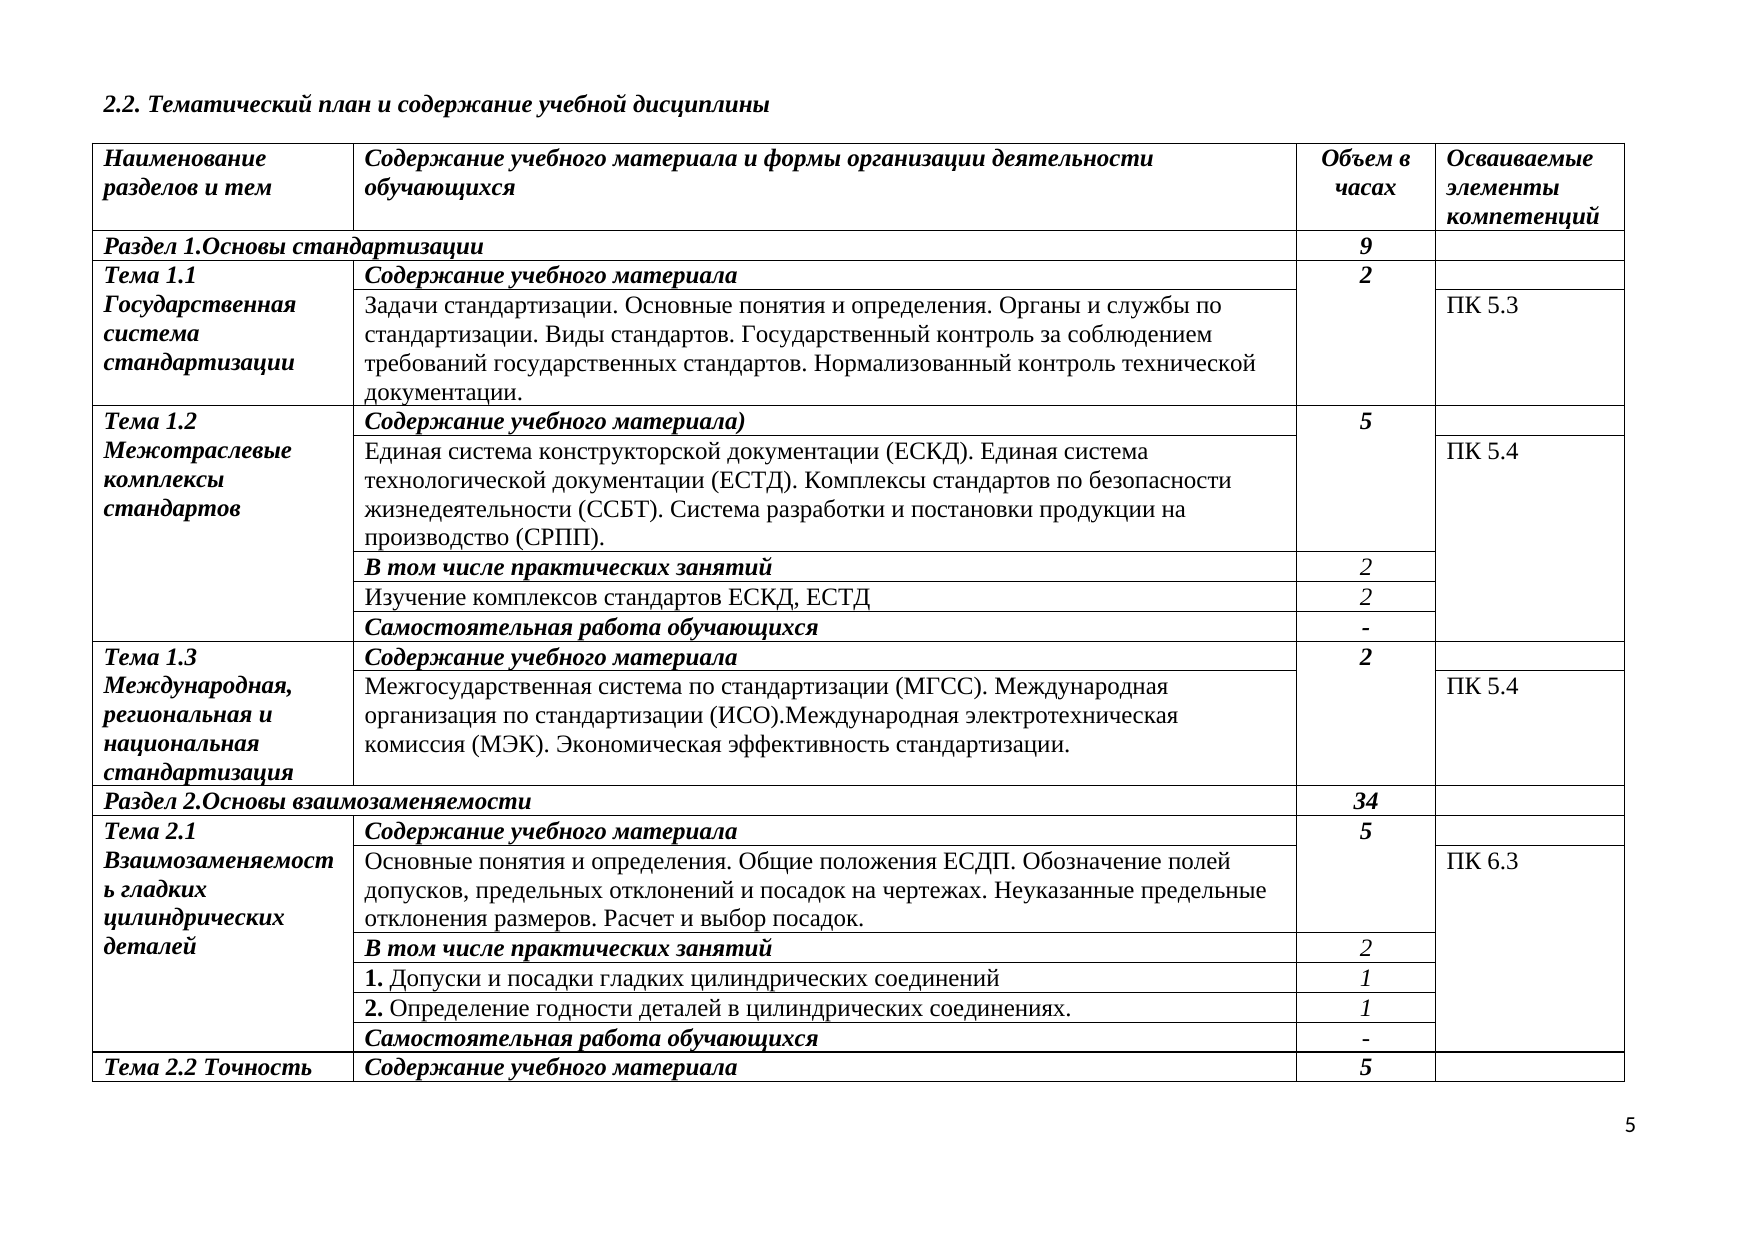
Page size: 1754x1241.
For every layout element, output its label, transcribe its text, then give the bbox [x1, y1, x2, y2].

table_header Содержание учебного материала и формы организации деятельности обучающихся [354, 144, 1296, 230]
table_cell Тема 1.1 Государственная система стандартизации [93, 261, 353, 405]
table_cell 1 [1297, 993, 1435, 1022]
table_cell - [1297, 612, 1435, 641]
table_cell Раздел 1.Основы стандартизации [93, 231, 1296, 259]
table_cell [1436, 1053, 1624, 1081]
table_header Объем в часах [1297, 144, 1435, 230]
table_cell В том числе практических занятий [354, 552, 1296, 581]
table_cell 9 [1297, 231, 1435, 259]
table_header Осваиваемые элементы компетенций [1436, 144, 1624, 230]
table_cell - [1297, 1023, 1435, 1051]
table_cell 2 [1297, 261, 1435, 405]
table_cell 5 [1297, 406, 1435, 551]
table_cell ПК 5.3 [1436, 290, 1624, 405]
table_cell 34 [1297, 786, 1435, 815]
table_cell 1 [1297, 963, 1435, 992]
table_cell Содержание учебного материала [354, 1053, 1296, 1081]
table_cell [1436, 261, 1624, 289]
table_cell Межгосударственная система по стандартизации (МГСС). Международная организация по стандартизации (ИСО).Международная электротехническая комиссия (МЭК). Экономическая эффективность стандартизации. [354, 671, 1296, 785]
table_cell Содержание учебного материала [354, 261, 1296, 289]
table_cell [1436, 786, 1624, 815]
table_cell Содержание учебного материала [354, 642, 1296, 670]
table_cell 2. Определение годности деталей в цилиндрических соединениях. [354, 993, 1296, 1022]
table_cell Содержание учебного материала [354, 816, 1296, 845]
table_cell Самостоятельная работа обучающихся [354, 612, 1296, 641]
table_cell 2 [1297, 642, 1435, 785]
table_cell В том числе практических занятий [354, 933, 1296, 962]
table_cell [1436, 231, 1624, 259]
table_cell Тема 2.1 Взаимозаменяемость гладких цилиндрических деталей [93, 816, 353, 1051]
table_cell Задачи стандартизации. Основные понятия и определения. Органы и службы по стандартизации. Виды стандартов. Государственный контроль за соблюдением требований государственных стандартов. Нормализованный контроль технической документации. [354, 290, 1296, 405]
table_header Наименование разделов и тем [93, 144, 353, 230]
table_cell Тема 1.2 Межотраслевые комплексы стандартов [93, 406, 353, 641]
text 2.2. Тематический план и содержание учебной дисциплины [103, 89, 1636, 117]
table_cell [1436, 642, 1624, 670]
table_cell [1436, 816, 1624, 845]
table_cell ПК 6.3 [1436, 846, 1624, 1051]
table_cell Содержание учебного материала) [354, 406, 1296, 435]
table_cell ПК 5.4 [1436, 671, 1624, 785]
table_cell Тема 1.3 Международная, региональная и национальная стандартизация [93, 642, 353, 785]
table_cell 5 [1297, 1053, 1435, 1081]
table_cell ПК 5.4 [1436, 436, 1624, 641]
table_cell 2 [1297, 933, 1435, 962]
table_cell Раздел 2.Основы взаимозаменяемости [93, 786, 1296, 815]
table_cell 5 [1297, 816, 1435, 932]
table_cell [93, 1053, 353, 1081]
table_cell Основные понятия и определения. Общие положения ЕСДП. Обозначение полей допусков, предельных отклонений и посадок на чертежах. Неуказанные предельные отклонения размеров. Расчет и выбор посадок. [354, 846, 1296, 932]
table_cell Самостоятельная работа обучающихся [354, 1023, 1296, 1051]
table_cell Изучение комплексов стандартов ЕСКД, ЕСТД [354, 582, 1296, 611]
table_cell 2 [1297, 552, 1435, 581]
table_cell 1. Допуски и посадки гладких цилиндрических соединений [354, 963, 1296, 992]
table_cell [1436, 406, 1624, 435]
table_cell Единая система конструкторской документации (ЕСКД). Единая система технологической документации (ЕСТД). Комплексы стандартов по безопасности жизнедеятельности (ССБТ). Система разработки и постановки продукции на производство (СРПП). [354, 436, 1296, 551]
table_cell 2 [1297, 582, 1435, 611]
